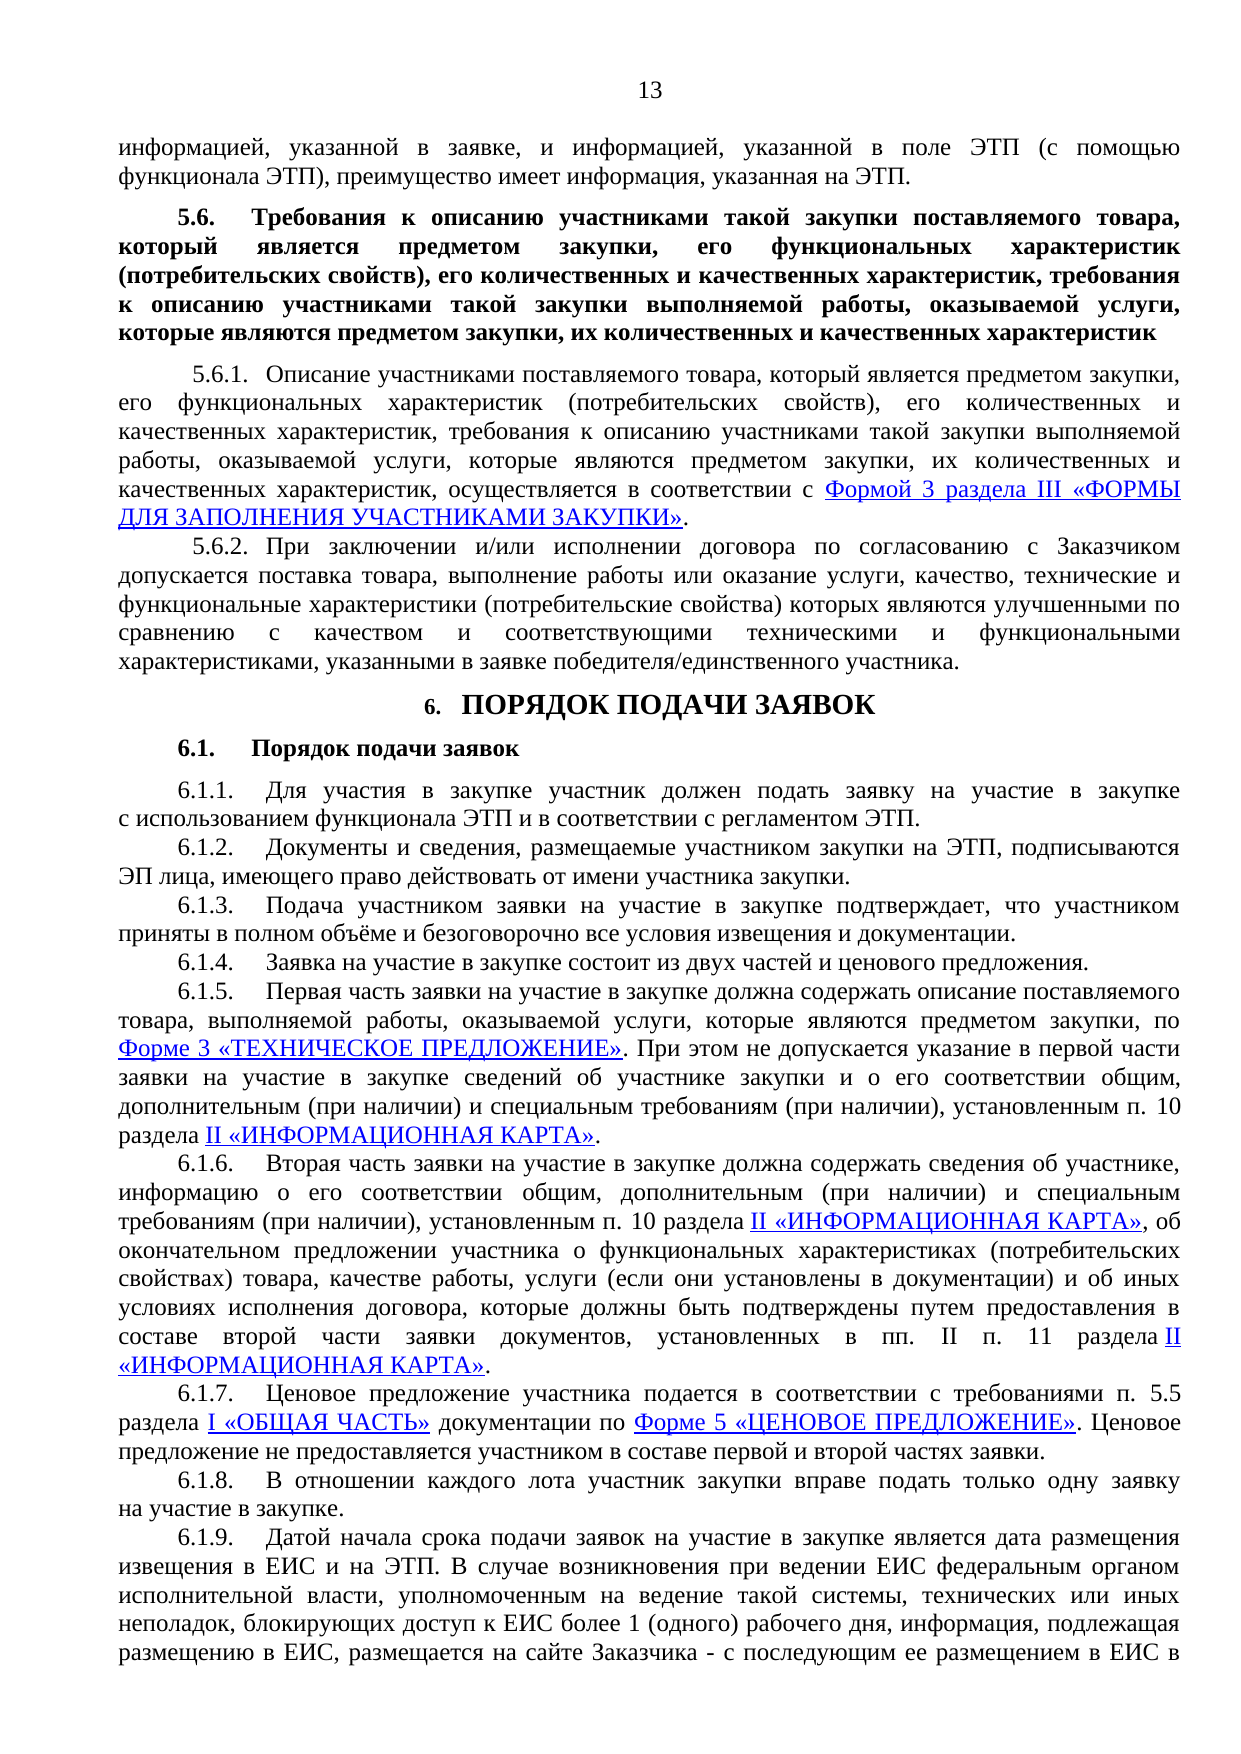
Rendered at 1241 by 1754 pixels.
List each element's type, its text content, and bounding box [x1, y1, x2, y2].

list В отношении каждого лота участник закупки вправе подать только одну заявку на участие в закупке. [118, 1465, 1181, 1522]
list Порядок подачи заявок [118, 733, 1181, 762]
list Первая часть заявки на участие в закупке должна содержать описание поставляемого товара, выполняемой работы, оказываемой услуги, которые являются предметом закупки, по Форме 3 «ТЕХНИЧЕСКОЕ ПРЕДЛОЖЕНИЕ». При этом не допускается указание в первой части заявки на участие в закупке сведений об участнике закупки и о его соответствии общим, дополнительным (при наличии) и специальным требованиям (при наличии), установленным п. 10 раздела II «ИНФОРМАЦИОННАЯ КАРТА». [118, 976, 1181, 1148]
list Документы и сведения, размещаемые участником закупки на ЭТП, подписываются ЭП лица, имеющего право действовать от имени участника закупки. [118, 832, 1181, 890]
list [118, 132, 1181, 190]
list Заявка на участие в закупке состоит из двух частей и ценового предложения. [118, 947, 1181, 976]
list Ценовое предложение участника подается в соответствии с требованиями п. 5.5 раздела I «ОБЩАЯ ЧАСТЬ» документации по Форме 5 «ЦЕНОВОЕ ПРЕДЛОЖЕНИЕ». Ценовое предложение не предоставляется участником в составе первой и второй частях заявки. [118, 1378, 1181, 1465]
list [118, 1522, 1181, 1666]
list Требования к описанию участниками такой закупки поставляемого товара, который является предметом закупки, его функциональных характеристик (потребительских свойств), его количественных и качественных характеристик, требования к описанию участниками такой закупки выполняемой работы, оказываемой услуги, которые являются предметом закупки, их количественных и качественных характеристик [118, 202, 1181, 346]
list ПОРЯДОК ПОДАЧИ ЗАЯВОК [118, 687, 1181, 721]
list Вторая часть заявки на участие в закупке должна содержать сведения об участнике, информацию о его соответствии общим, дополнительным (при наличии) и специальным требованиям (при наличии), установленным п. 10 раздела II «ИНФОРМАЦИОННАЯ КАРТА», об окончательном предложении участника о функциональных характеристиках (потребительских свойствах) товара, качестве работы, услуги (если они установлены в документации) и об иных условиях исполнения договора, которые должны быть подтверждены путем предоставления в составе второй части заявки документов, установленных в пп. I.II п. 11 раздела II «ИНФОРМАЦИОННАЯ КАРТА». [118, 1148, 1181, 1378]
list Описание участниками поставляемого товара, который является предметом закупки, его функциональных характеристик (потребительских свойств), его количественных и качественных характеристик, требования к описанию участниками такой закупки выполняемой работы, оказываемой услуги, которые являются предметом закупки, их количественных и качественных характеристик, осуществляется в соответствии с Формой 3 раздела III «ФОРМЫ ДЛЯ ЗАПОЛНЕНИЯ УЧАСТНИКАМИ ЗАКУПКИ». [118, 359, 1181, 531]
list Для участия в закупке участник должен подать заявку на участие в закупке с использованием функционала ЭТП и в соответствии с регламентом ЭТП. [118, 775, 1181, 832]
list Подача участником заявки на участие в закупке подтверждает, что участником приняты в полном объёме и безоговорочно все условия извещения и документации. [118, 890, 1181, 947]
list При заключении и/или исполнении договора по согласованию с Заказчиком допускается поставка товара, выполнение работы или оказание услуги, качество, технические и функциональные характеристики (потребительские свойства) которых являются улучшенными по сравнению с качеством и соответствующими техническими и функциональными характеристиками, указанными в заявке победителя/единственного участника. [118, 531, 1181, 675]
